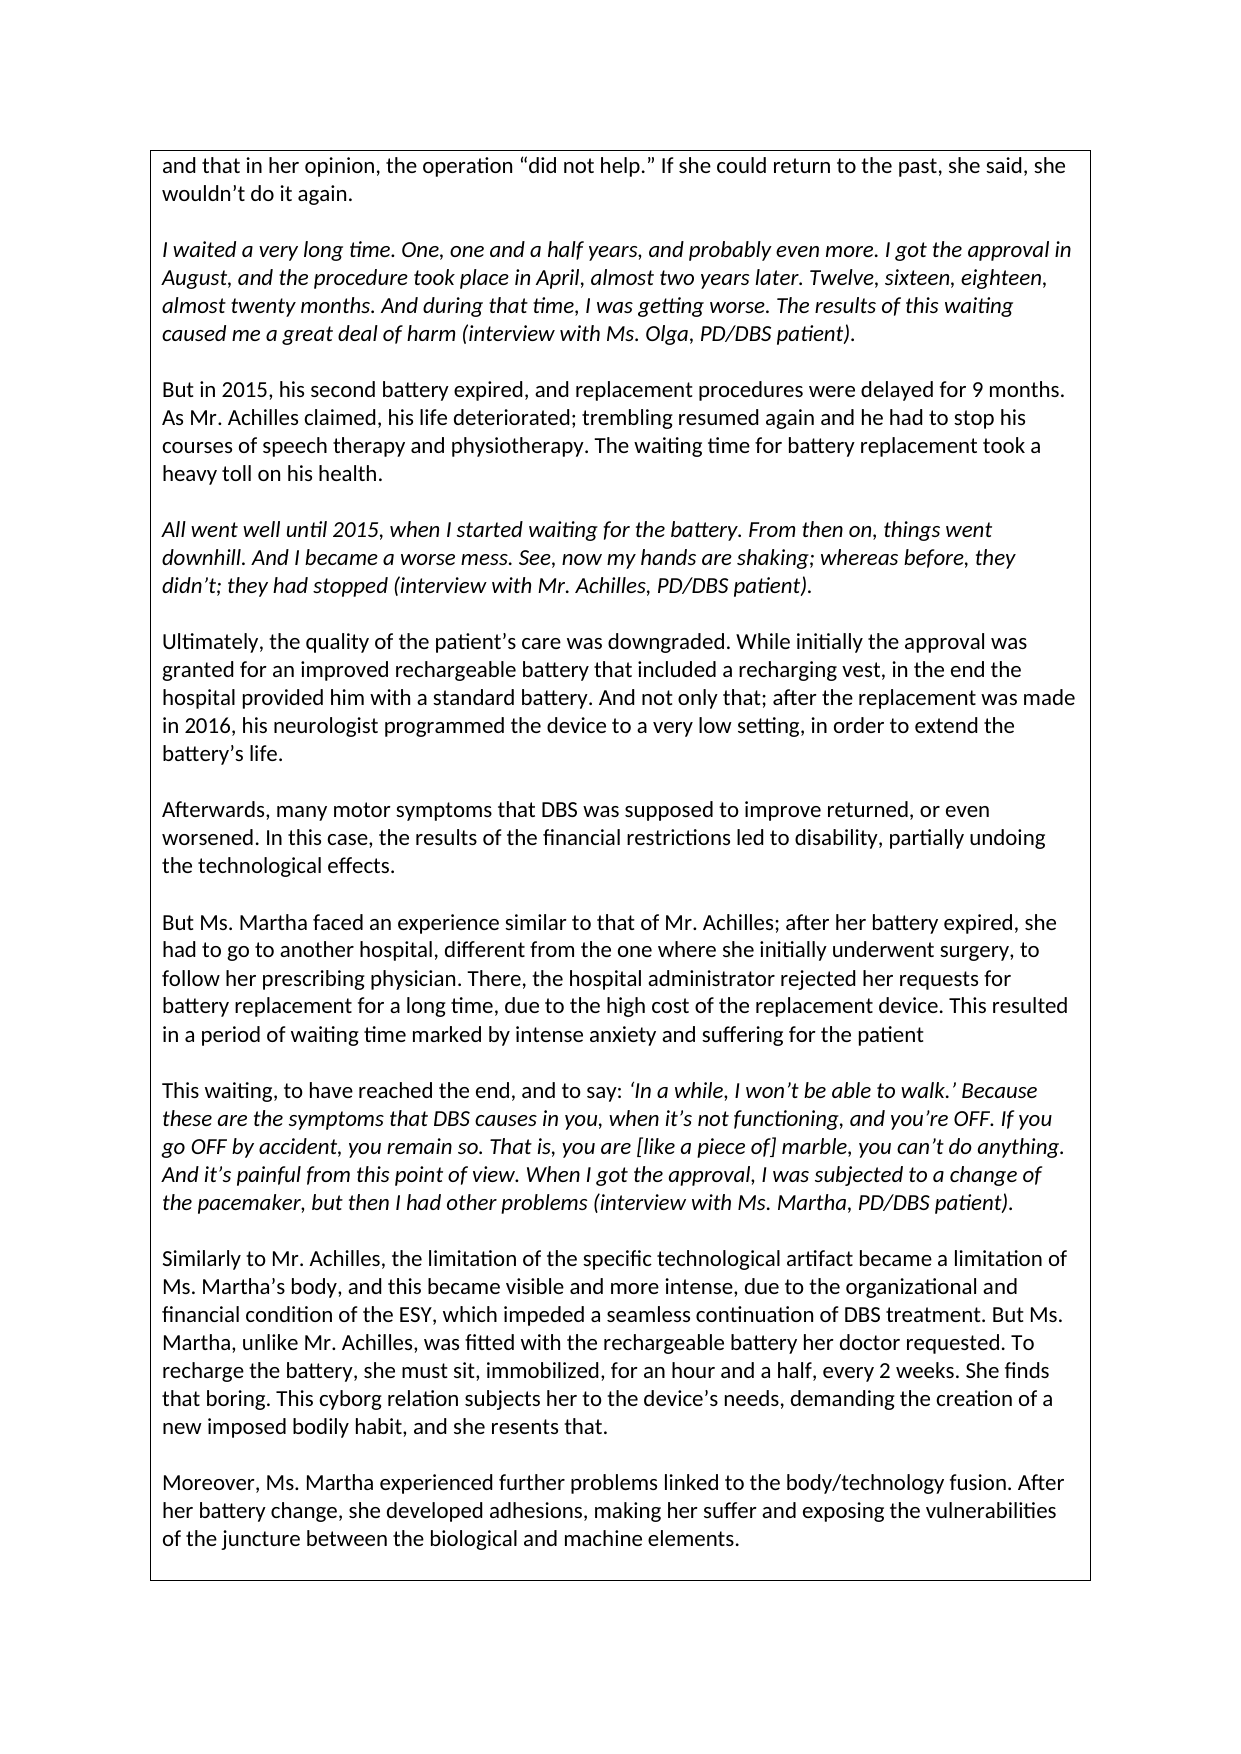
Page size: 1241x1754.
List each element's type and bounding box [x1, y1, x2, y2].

table_cell [151, 151, 1090, 1580]
